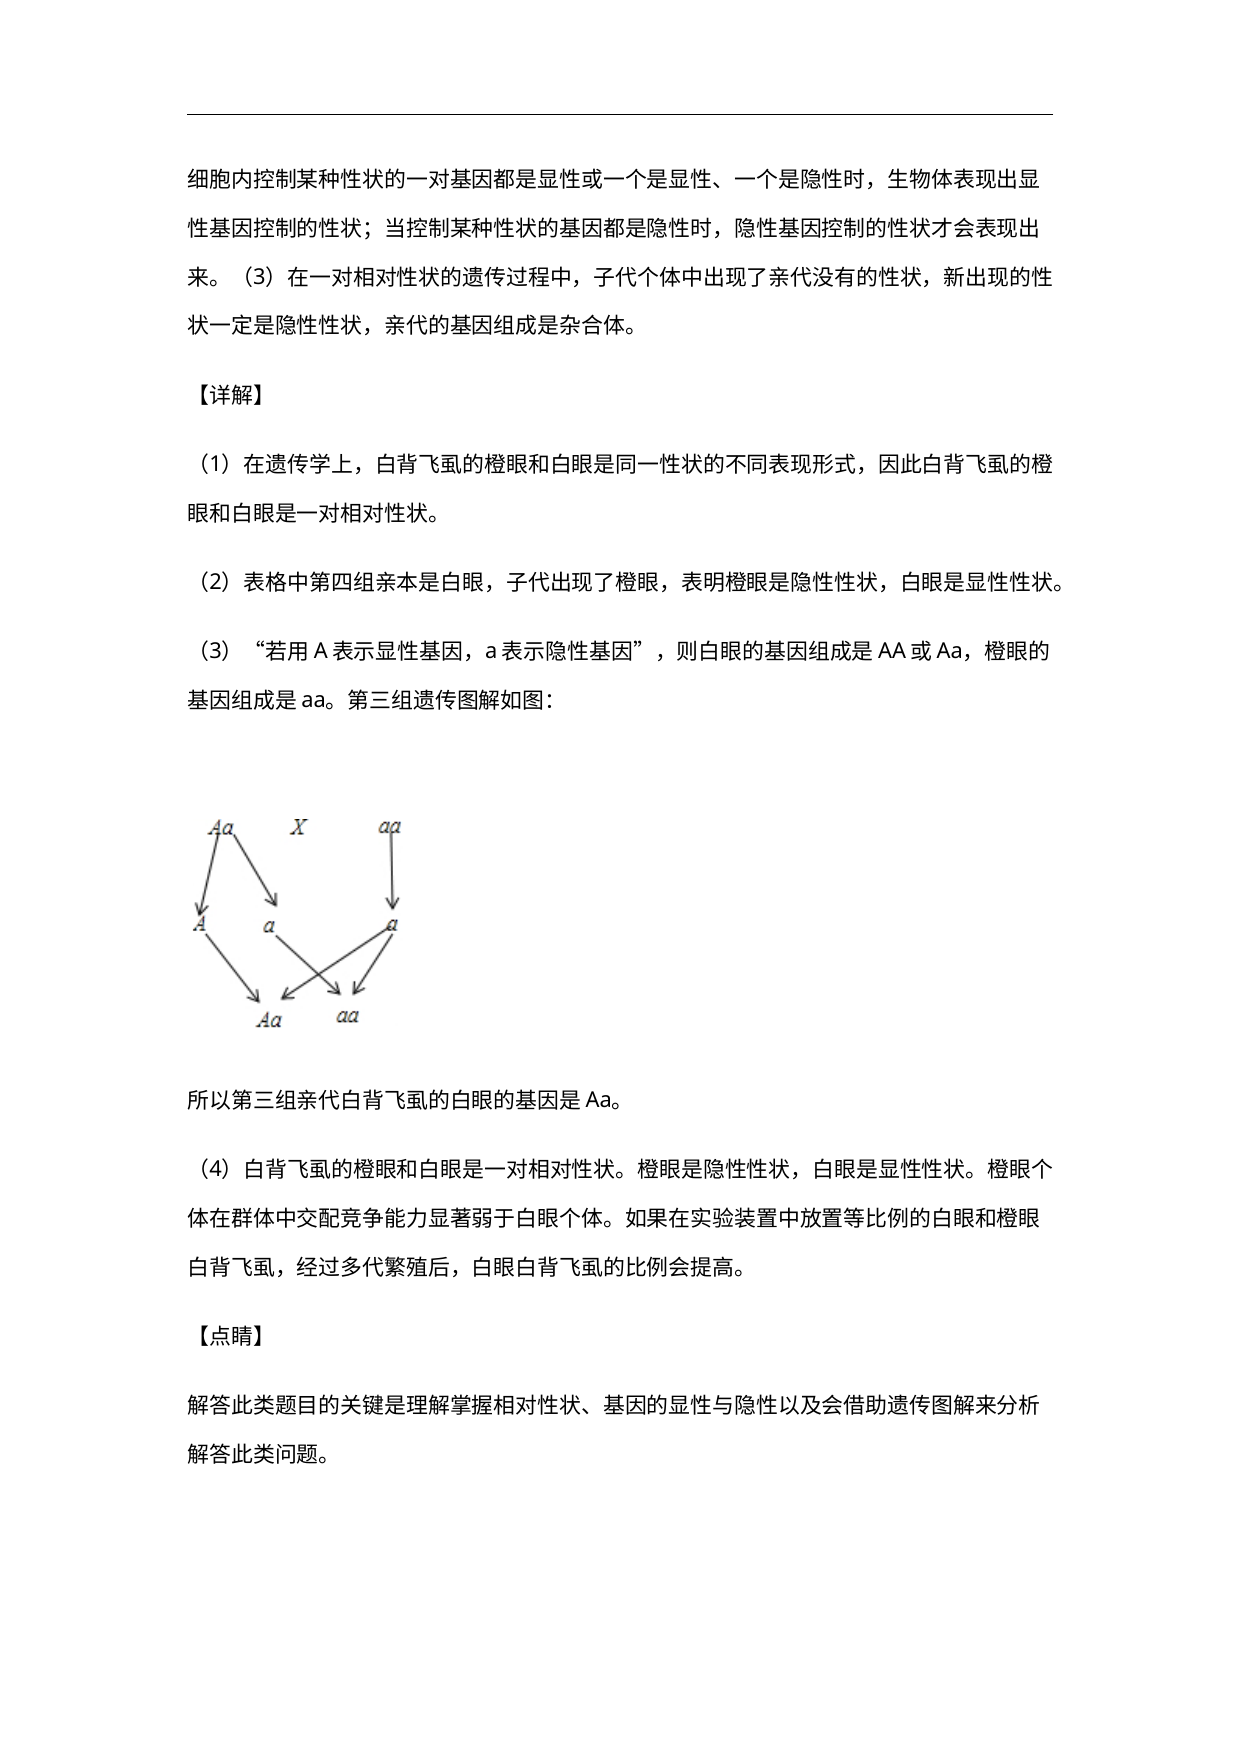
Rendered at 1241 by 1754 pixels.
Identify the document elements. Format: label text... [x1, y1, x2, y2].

text 【点睛】 [187, 1319, 1053, 1351]
text 所以第三组亲代白背飞虱的白眼的基因是Aa。 [187, 1083, 1053, 1115]
text （3）“若用A表示显性基因，a表示隐性基因”，则白眼的基因组成是AA或Aa，橙眼的基因组成是aa。第三组遗传图解如图： [187, 633, 1053, 715]
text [187, 162, 1053, 341]
text （1）在遗传学上，白背飞虱的橙眼和白眼是同一性状的不同表现形式，因此白背飞虱的橙眼和白眼是一对相对性状。 [187, 446, 1053, 528]
text 【详解】 [187, 377, 1053, 410]
text 解答此类题目的关键是理解掌握相对性状、基因的显性与隐性以及会借助遗传图解来分析解答此类问题。 [187, 1388, 1053, 1469]
text （2）表格中第四组亲本是白眼，子代出现了橙眼，表明橙眼是隐性性状，白眼是显性性状。 [187, 564, 1053, 597]
text （4）白背飞虱的橙眼和白眼是一对相对性状。橙眼是隐性性状，白眼是显性性状。橙眼个体在群体中交配竞争能力显著弱于白眼个体。如果在实验装置中放置等比例的白眼和橙眼白背飞虱，经过多代繁殖后，白眼白背飞虱的比例会提高。 [187, 1152, 1053, 1282]
picture [192, 819, 407, 1032]
